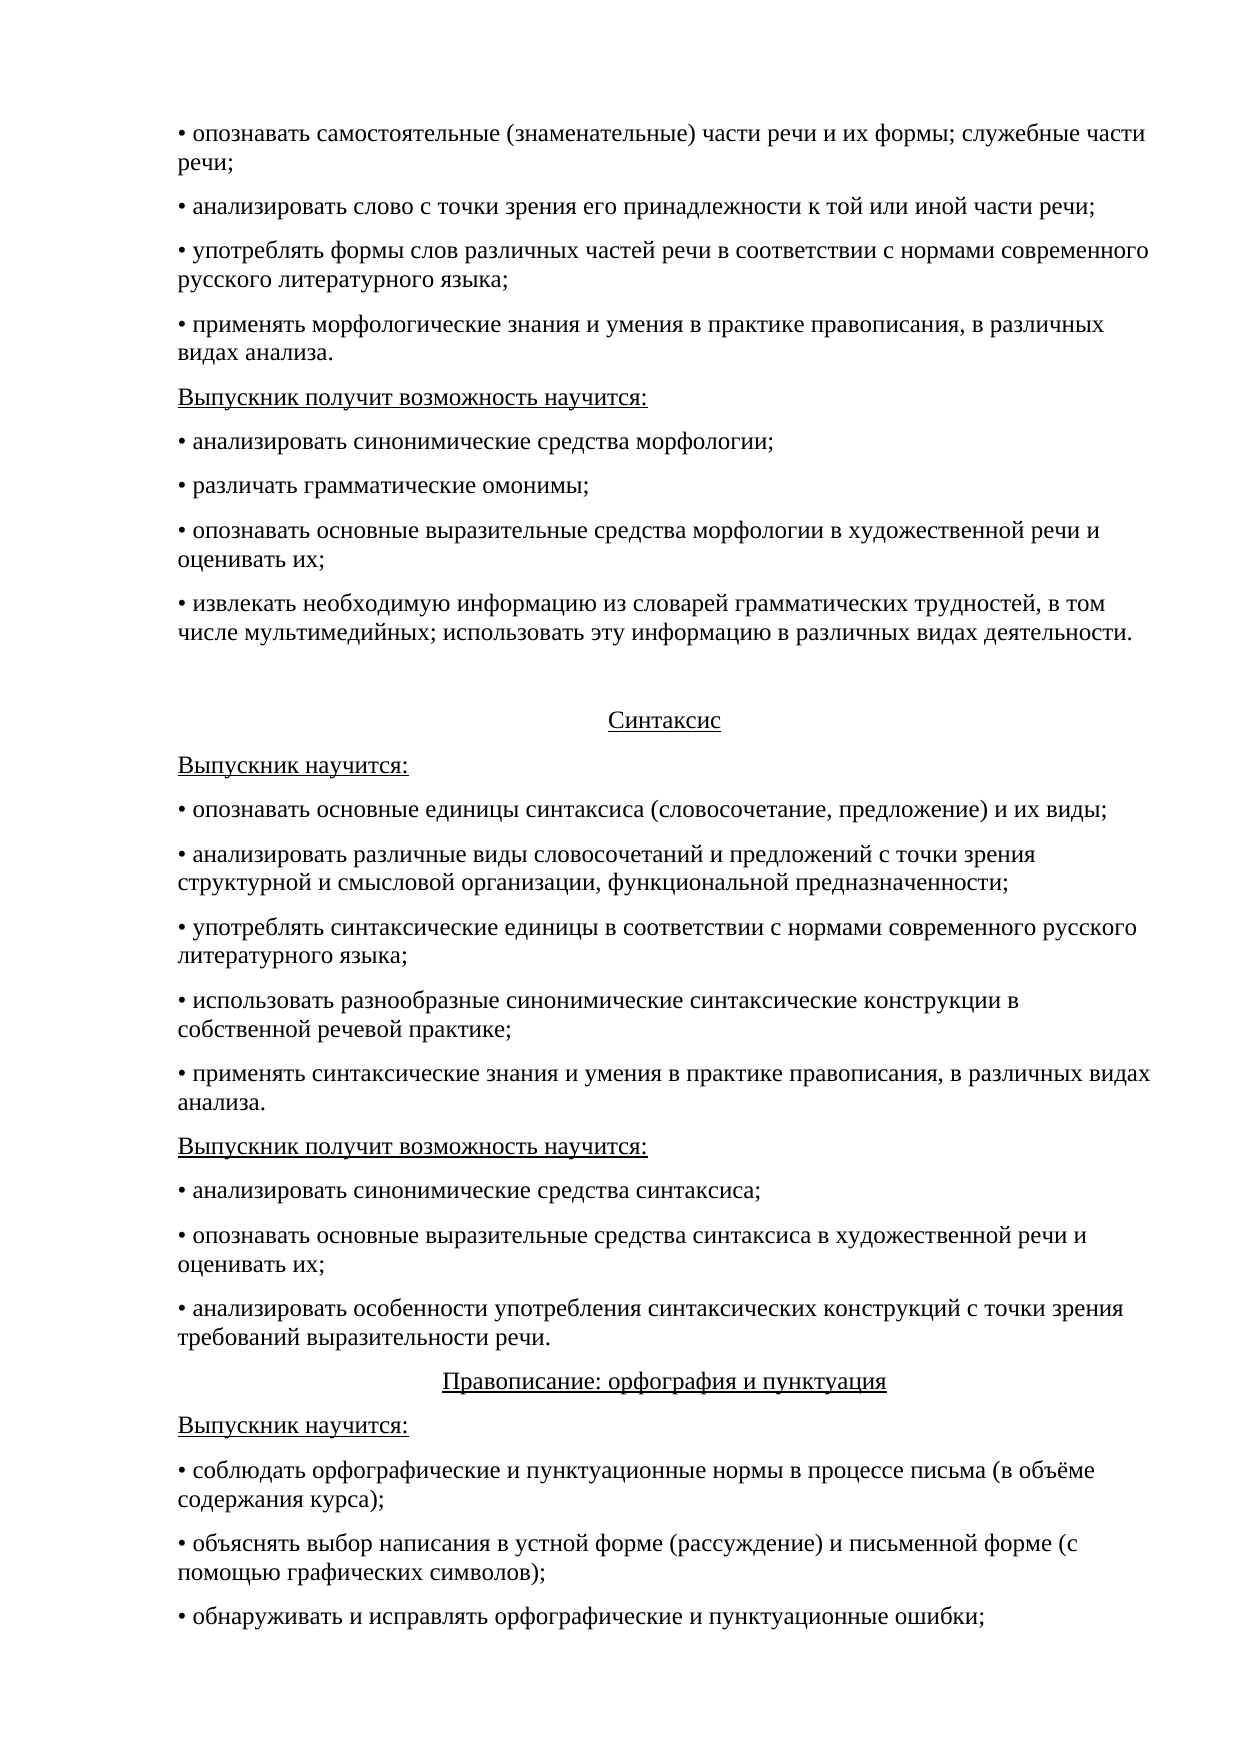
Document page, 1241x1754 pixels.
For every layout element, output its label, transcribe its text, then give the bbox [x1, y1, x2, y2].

text • объяснять выбор написания в устной форме (рассуждение) и письменной форме (с помощью графических символов); [177, 1528, 1152, 1586]
text • применять морфологические знания и умения в практике правописания, в различных видах анализа. [177, 309, 1152, 366]
text • соблюдать орфографические и пунктуационные нормы в процессе письма (в объёме содержания курса); [177, 1455, 1152, 1512]
text Выпускник научится: [177, 1411, 1152, 1439]
text • опознавать основные выразительные средства синтаксиса в художественной речи и оценивать их; [177, 1220, 1152, 1277]
text • опознавать основные единицы синтаксиса (словосочетание, предложение) и их виды; [177, 794, 1152, 823]
text Синтаксис [177, 706, 1152, 734]
text • обнаруживать и исправлять орфографические и пунктуационные ошибки; [177, 1601, 1152, 1630]
text Выпускник научится: [177, 750, 1152, 779]
text • анализировать синонимические средства синтаксиса; [177, 1176, 1152, 1204]
text • анализировать различные виды словосочетаний и предложений с точки зрения структурной и смысловой организации, функциональной предназначенности; [177, 839, 1152, 896]
text • опознавать самостоятельные (знаменательные) части речи и их формы; служебные части речи; [177, 118, 1152, 176]
text Выпускник получит возможность научится: [177, 1131, 1152, 1160]
text • различать грамматические омонимы; [177, 471, 1152, 499]
text • употреблять формы слов различных частей речи в соответствии с нормами современного русского литературного языка; [177, 236, 1152, 293]
text • употреблять синтаксические единицы в соответствии с нормами современного русского литературного языка; [177, 912, 1152, 969]
text • опознавать основные выразительные средства морфологии в художественной речи и оценивать их; [177, 515, 1152, 572]
text • анализировать особенности употребления синтаксических конструкций с точки зрения требований выразительности речи. [177, 1293, 1152, 1351]
text • анализировать синонимические средства морфологии; [177, 426, 1152, 455]
text Выпускник получит возможность научится: [177, 382, 1152, 411]
text • применять синтаксические знания и умения в практике правописания, в различных видах анализа. [177, 1058, 1152, 1116]
text Правописание: орфография и пунктуация [177, 1366, 1152, 1395]
text • использовать разнообразные синонимические синтаксические конструкции в собственной речевой практике; [177, 985, 1152, 1042]
text • анализировать слово с точки зрения его принадлежности к той или иной части речи; [177, 191, 1152, 220]
text • извлекать необходимую информацию из словарей грамматических трудностей, в том числе мультимедийных; использовать эту информацию в различных видах деятельности. [177, 588, 1152, 646]
